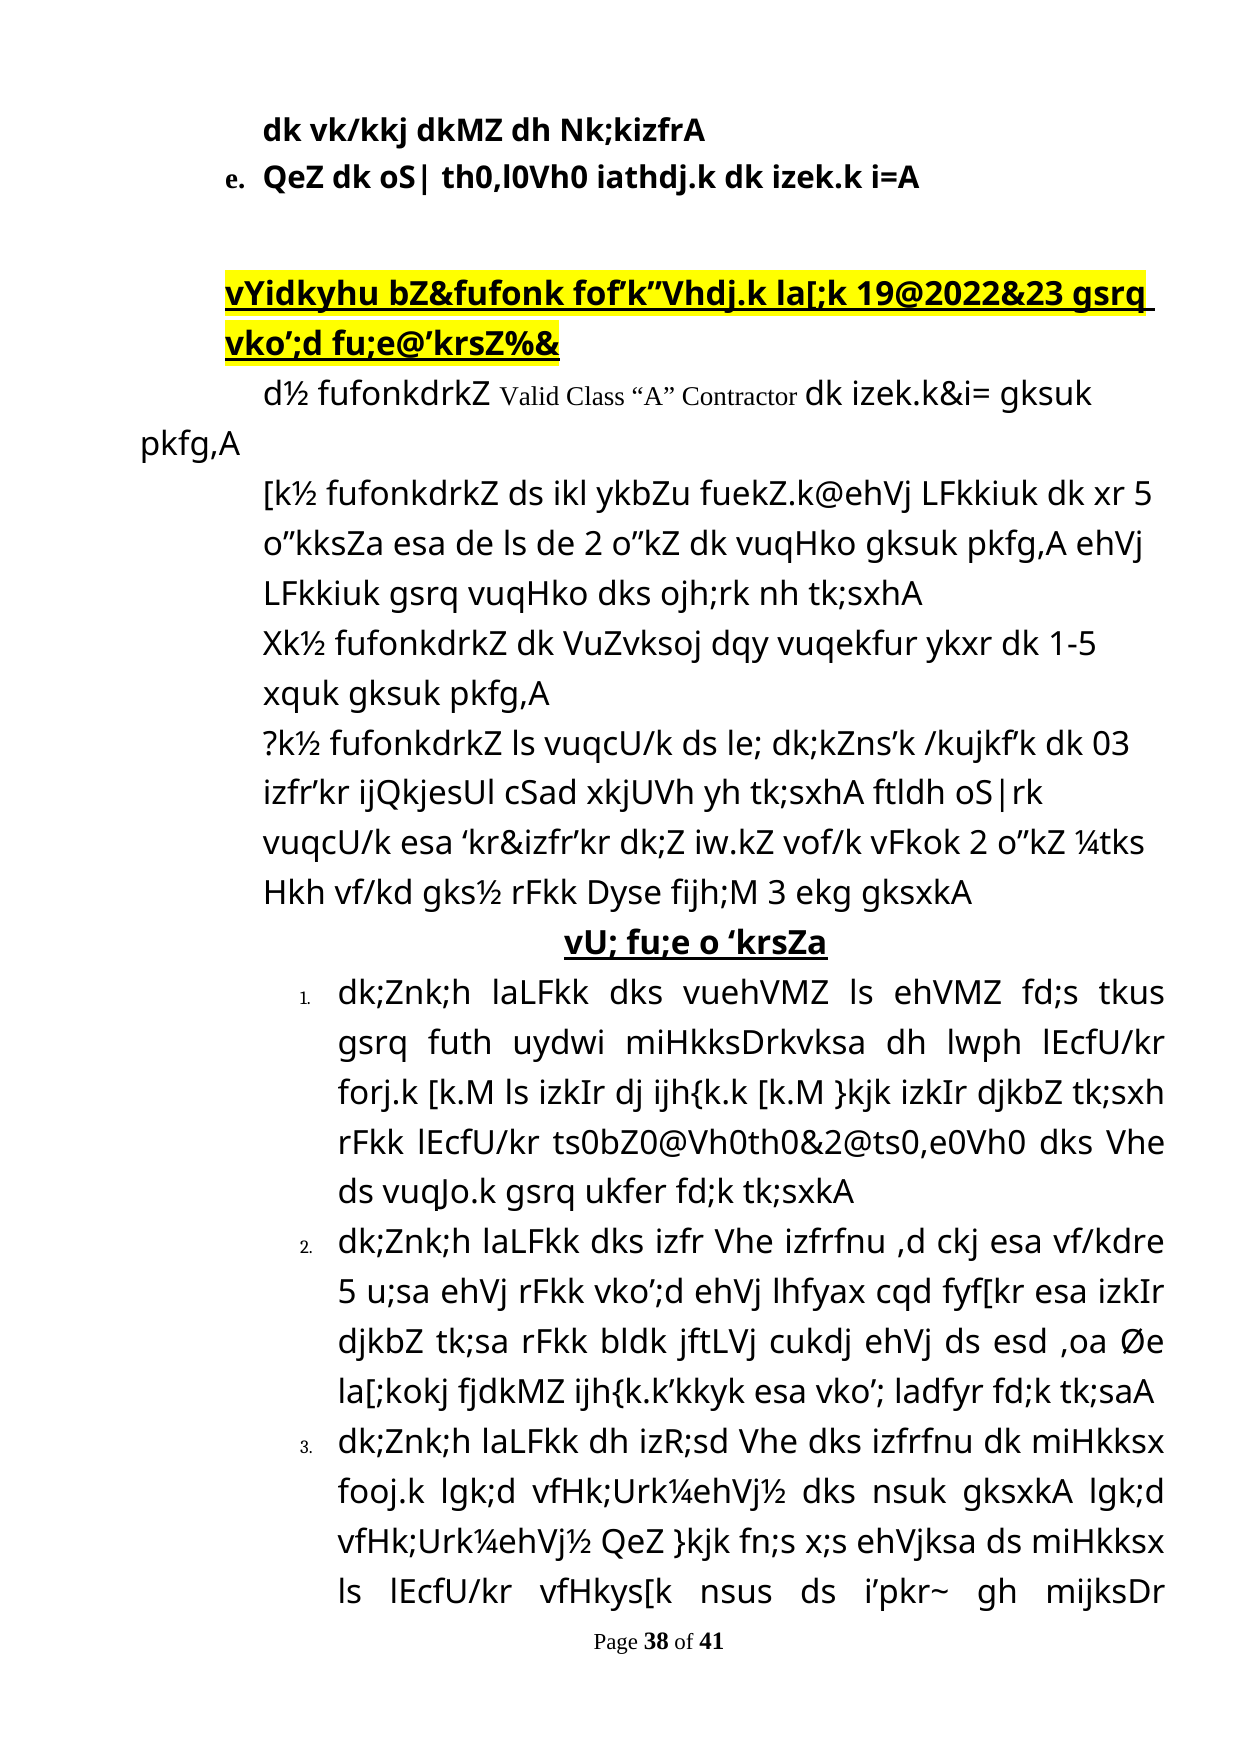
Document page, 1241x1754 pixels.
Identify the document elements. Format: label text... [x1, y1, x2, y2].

text Xk½ fufonkdrkZ dk VuZvksoj dqy vuqekfur ykxr dk 1-5 xquk gksuk pkfg,A [263, 619, 1166, 715]
text ?k½ fufonkdrkZ ls vuqcU/k ds le; dk;kZns’k /kujkf’k dk 03 izfr’kr ijQkjesUl cSad xkjUVh yh tk;sxhA ftldh oS|rk vuqcU/k esa ‘kr&izfr’kr dk;Z iw.kZ vof/k vFkok 2 o”kZ ¼tks Hkh vf/kd gks½ rFkk Dyse fijh;M 3 ekg gksxkA [263, 719, 1166, 914]
list dk;Znk;h laLFkk dks izfr Vhe izfrfnu ,d ckj esa vf/kdre 5 u;sa ehVj rFkk vko’;d ehVj lhfyax cqd fyf[kr esa izkIr djkbZ tk;sa rFkk bldk jftLVj cukdj ehVj ds esd ,oa Øe la[;kokj fjdkMZ ijh{k.k’kkyk esa vko’; ladfyr fd;k tk;saA [300, 1218, 1166, 1413]
text [k½ fufonkdrkZ ds ikl ykbZu fuekZ.k@ehVj LFkkiuk dk xr 5 o”kksZa esa de ls de 2 o”kZ dk vuqHko gksuk pkfg,A ehVj LFkkiuk gsrq vuqHko dks ojh;rk nh tk;sxhA [263, 470, 1166, 615]
list dk;Znk;h laLFkk dks vuehVMZ ls ehVMZ fd;s tkus gsrq futh uydwi miHkksDrkvksa dh lwph lEcfU/kr forj.k [k.M ls izkIr dj ijh{k.k [k.M }kjk izkIr djkbZ tk;sxh rFkk lEcfU/kr ts0bZ0@Vh0th0&2@ts0,e0Vh0 dks Vhe ds vuqJo.k gsrq ukfer fd;k tk;sxkA [300, 969, 1166, 1214]
text vU; fu;e o ‘krsZa [225, 919, 1166, 964]
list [225, 108, 1166, 151]
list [300, 1418, 1166, 1613]
list QeZ dk oS| th0,l0Vh0 iathdj.k dk izek.k i=A [225, 155, 1166, 198]
text vYidkyhu bZ&fufonk fof’k”Vhdj.k la[;k 19@2022&23 gsrq vko’;d fu;e@’krsZ%& [225, 270, 1166, 366]
text d½ fufonkdrkZ Valid Class “A” Contractor dk izek.k&i= gksuk pkfg,A [139, 370, 1166, 465]
